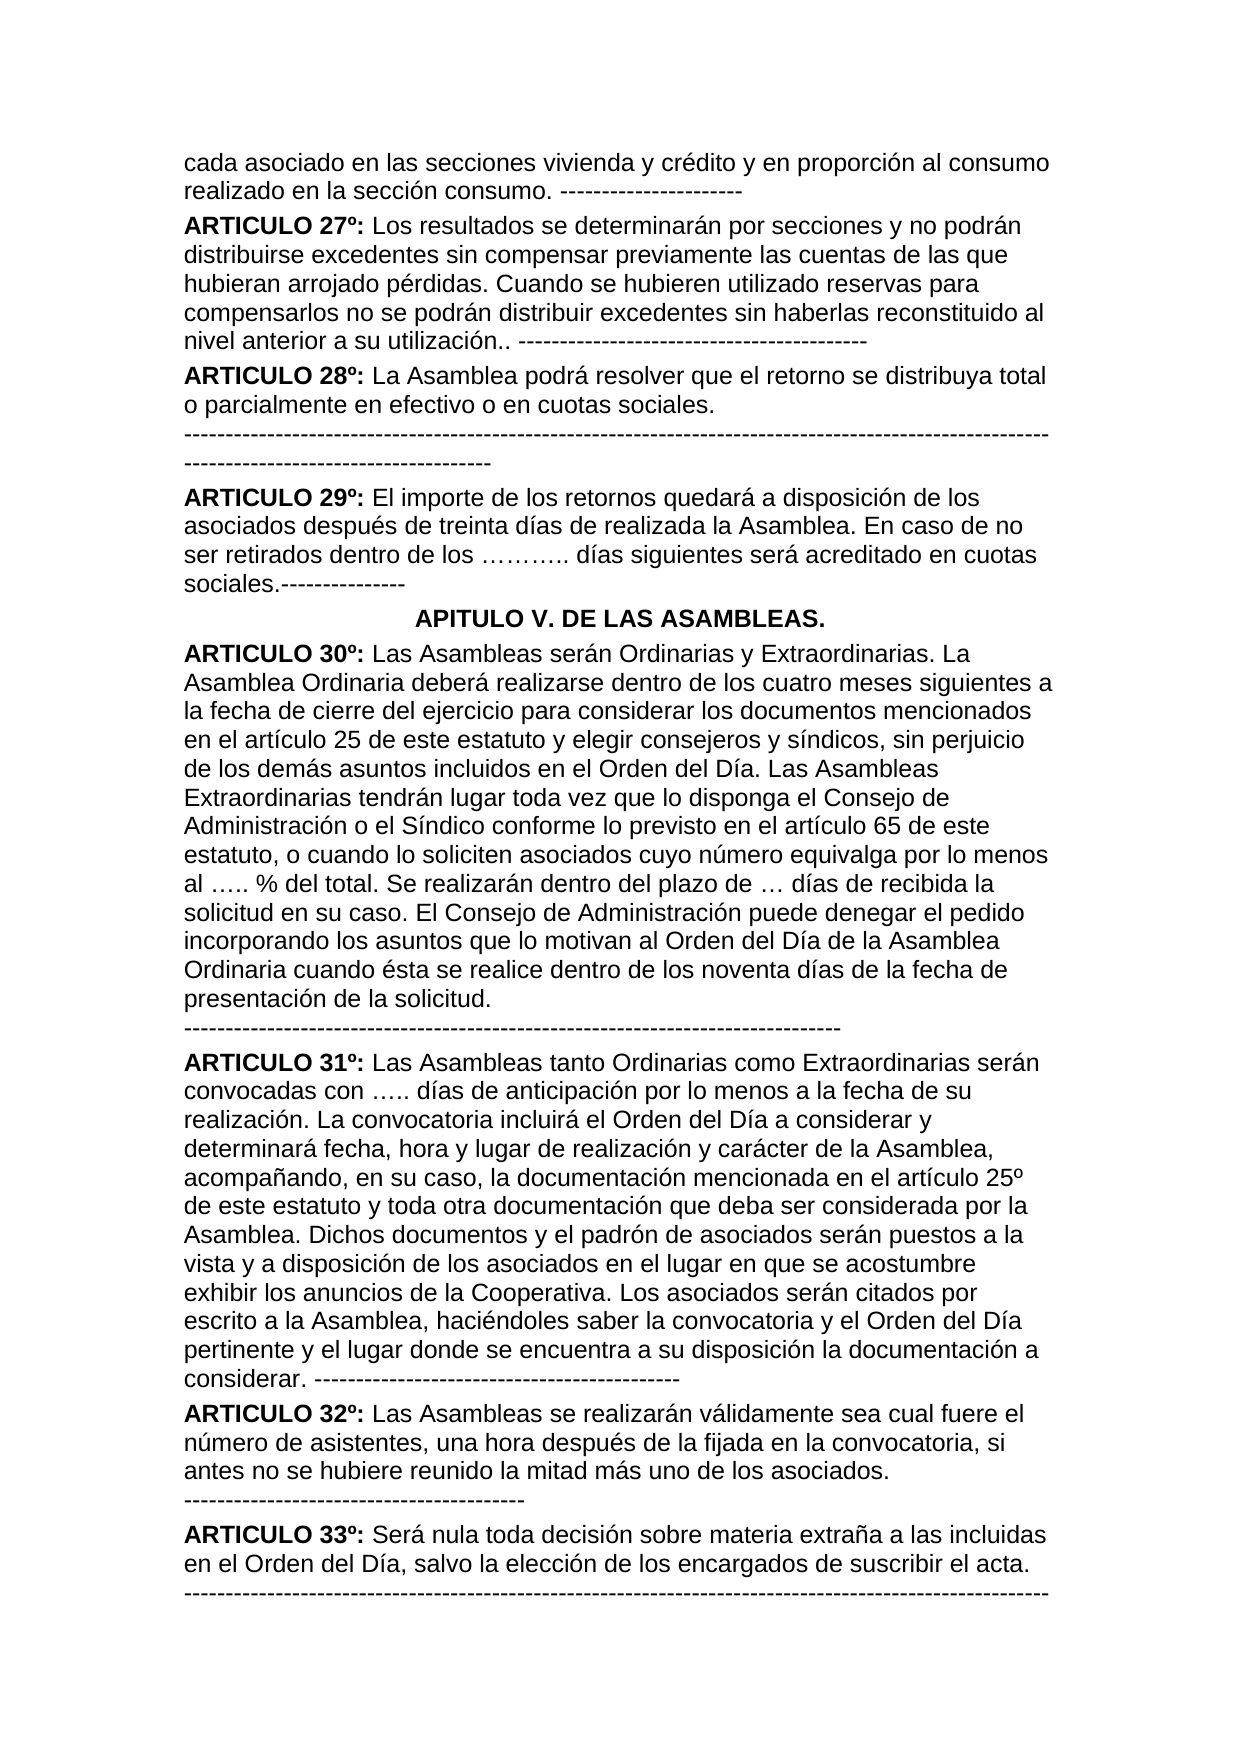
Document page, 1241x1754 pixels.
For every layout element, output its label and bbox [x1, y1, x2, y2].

table_cell [177, 148, 1063, 1606]
